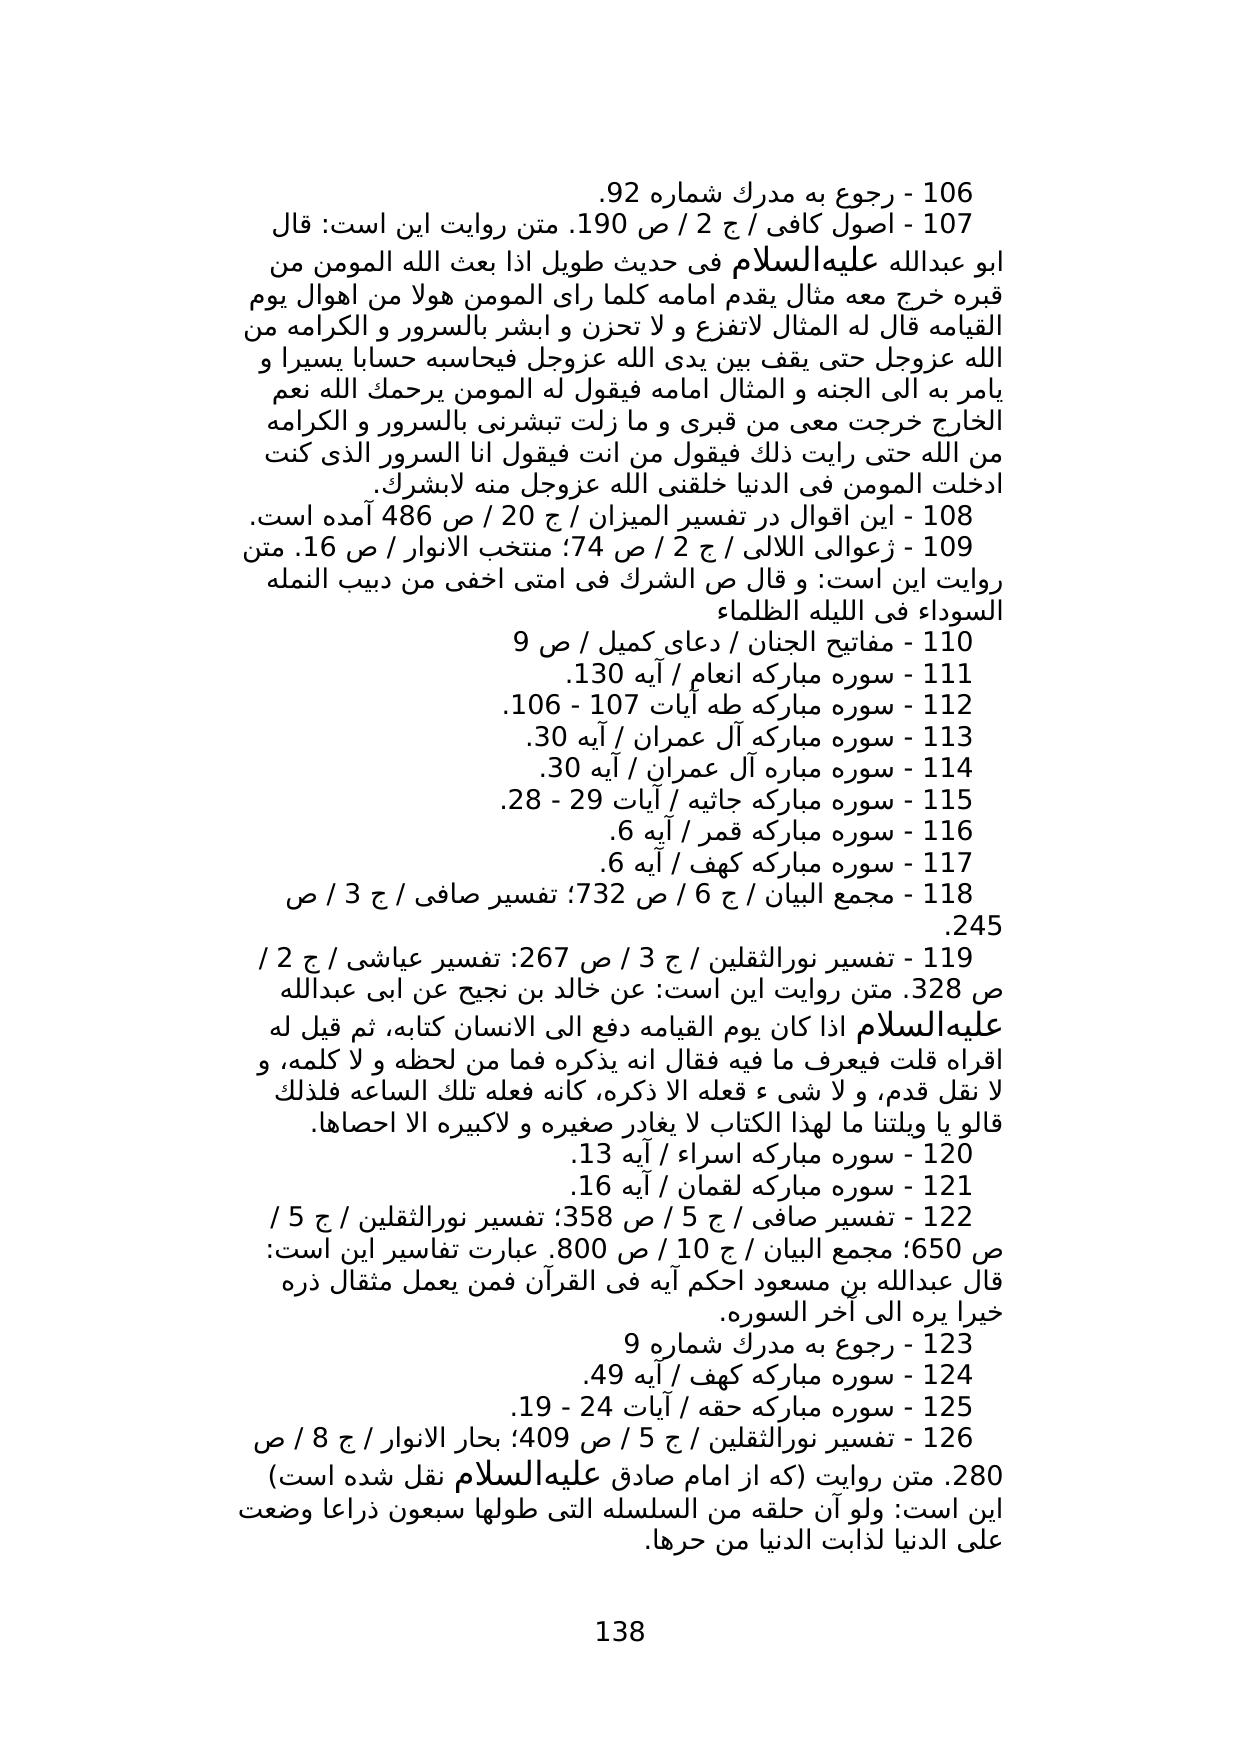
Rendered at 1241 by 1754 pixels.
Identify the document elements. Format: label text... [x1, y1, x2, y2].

text 120 - سوره مباركه اسراء / آيه 13. [236, 1139, 1004, 1170]
text 117 - سوره مباركه كهف / آيه 6. [236, 847, 1004, 879]
text 112 - سوره مباركه طه آيات 107 - 106. [236, 689, 1004, 721]
text 108 - اين اقوال در تفسير الميزان / ج 20 / ص 486 آمده است. [236, 500, 1004, 532]
text 107 - اصول كافى / ج 2 / ص 190. متن روايت اين است: قال ابو عبدالله عليه‌السلام فى حديث طويل اذا بعث الله المومن من قبره خرج معه مثال يقدم امامه كلما راى المومن هولا من اهوال يوم القيامه قال له المثال لاتفزع و لا تحزن و ابشر بالسرور و الكرامه من الله عزوجل حتى يقف بين يدى الله عزوجل فيحاسبه حسابا يسيرا و يامر به الى الجنه و المثال امامه فيقول له المومن يرحمك الله نعم الخارج خرجت معى من قبرى و ما زلت تبشرنى بالسرور و الكرامه من الله حتى رايت ذلك فيقول من انت فيقول انا السرور الذى كنت ادخلت المومن فى الدنيا خلقنى الله عزوجل منه لابشرك. [236, 209, 1004, 500]
text 116 - سوره مباركه قمر / آيه 6. [236, 816, 1004, 847]
text 114 - سوره مباره آل عمران / آيه 30. [236, 753, 1004, 784]
text 118 - مجمع البيان / ج 6 / ص 732؛ تفسير صافى / ج 3 / ص 245. [236, 879, 1004, 942]
text 122 - تفسير صافى / ج 5 / ص 358؛ تفسير نورالثقلين / ج 5 / ص 650؛ مجمع البيان / ج 10 / ص 800. عبارت تفاسير اين است: قال عبدالله بن مسعود احكم آيه فى القرآن فمن يعمل مثقال ذره خيرا يره الى آخر السوره. [236, 1202, 1004, 1328]
text 123 - رجوع به مدرك شماره 9 [236, 1328, 1004, 1359]
text 125 - سوره مباركه حقه / آيات 24 - 19. [236, 1391, 1004, 1423]
text 111 - سوره مباركه انعام / آيه 130. [236, 658, 1004, 689]
text 119 - تفسير نورالثقلين / ج 3 / ص 267: تفسير عياشى / ج 2 / ص 328. متن روايت اين است: عن خالد بن نجيح عن ابى عبدالله عليه‌السلام اذا كان يوم القيامه دفع الى الانسان كتابه، ثم قيل له اقراه قلت فيعرف ما فيه فقال انه يذكره فما من لحظه و لا كلمه، و لا نقل قدم، و لا شى ء قعله الا ذكره، كانه فعله تلك الساعه فلذلك قالو يا ويلتنا ما لهذا الكتاب لا يغادر صغيره و لاكبيره الا احصاها. [236, 942, 1004, 1139]
text 115 - سوره مباركه جاثيه / آيات 29 - 28. [236, 784, 1004, 816]
text 126 - تفسير نورالثقلين / ج 5 / ص 409؛ بحار الانوار / ج 8 / ص 280. متن روايت (كه از امام صادق عليه‌السلام نقل شده است) اين است: ولو آن حلقه من السلسله التى طولها سبعون ذراعا وضعت على الدنيا لذابت الدنيا من حرها. [236, 1423, 1004, 1556]
text 124 - سوره مباركه كهف / آيه 49. [236, 1359, 1004, 1391]
text 110 - مفاتيح الجنان / دعاى كميل / ص 9 [236, 626, 1004, 658]
text 113 - سوره مباركه آل عمران / آيه 30. [236, 721, 1004, 753]
text 106 - رجوع به مدرك شماره 92. [236, 177, 1004, 209]
text 121 - سوره مباركه لقمان / آيه 16. [236, 1170, 1004, 1202]
text 109 - ژعوالى اللالى / ج 2 / ص 74؛ منتخب الانوار / ص 16. متن روايت اين است: و قال ص الشرك فى امتى اخفى من دبيب النمله السوداء فى الليله الظلماء [236, 532, 1004, 626]
